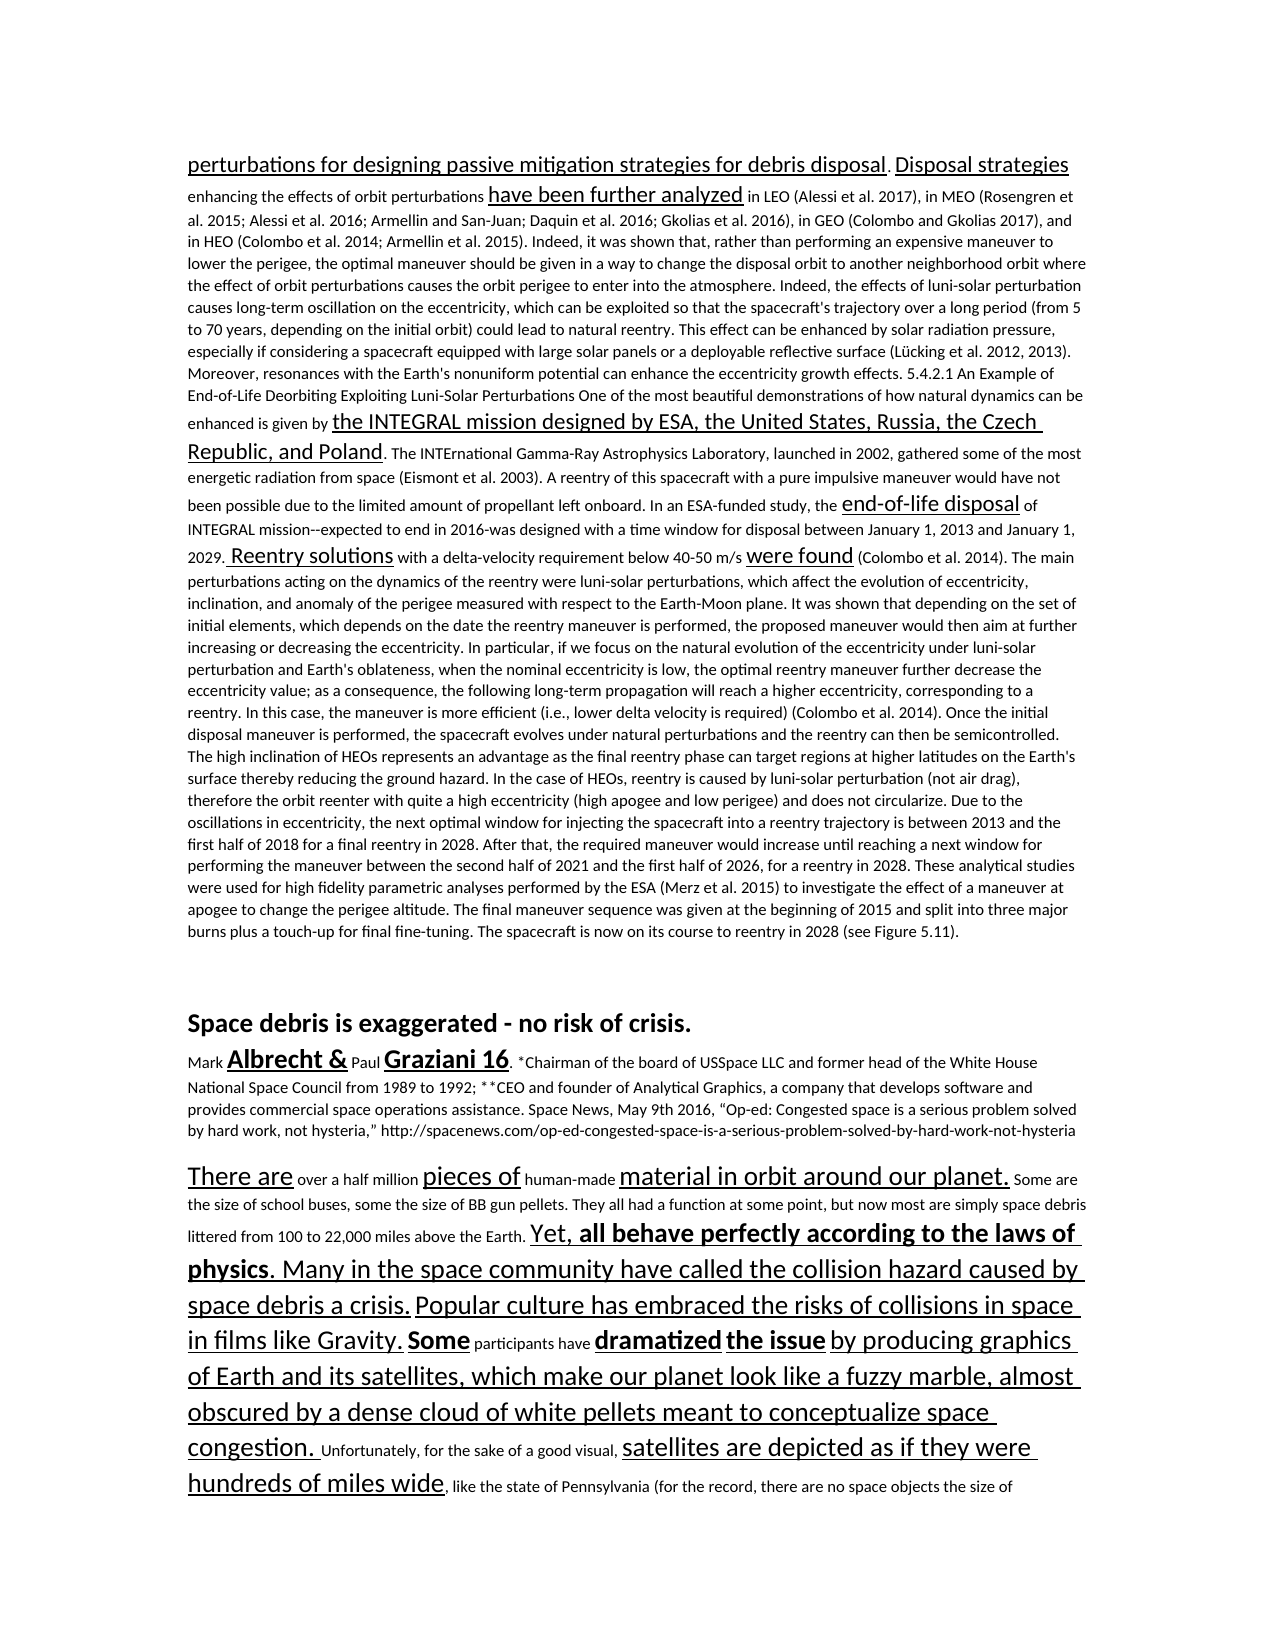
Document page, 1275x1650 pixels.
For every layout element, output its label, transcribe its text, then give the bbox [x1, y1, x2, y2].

text Mark Albrecht & Paul Graziani 16. *Chairman of the board of USSpace LLC and former head of the White House National Space Council from 1989 to 1992; **CEO and founder of Analytical Graphics, a company that develops software and provides commercial space operations assistance. Space News, May 9th 2016, “Op-ed: Congested space is a serious problem solved by hard work, not hysteria,” http://spacenews.com/op-ed-congested-space-is-a-serious-problem-solved-by-hard-work-not-hysteria [187, 1042, 1087, 1141]
subtitle Space debris is exaggerated - no risk of crisis. [187, 1007, 1087, 1040]
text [187, 150, 1087, 942]
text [187, 1159, 1087, 1499]
